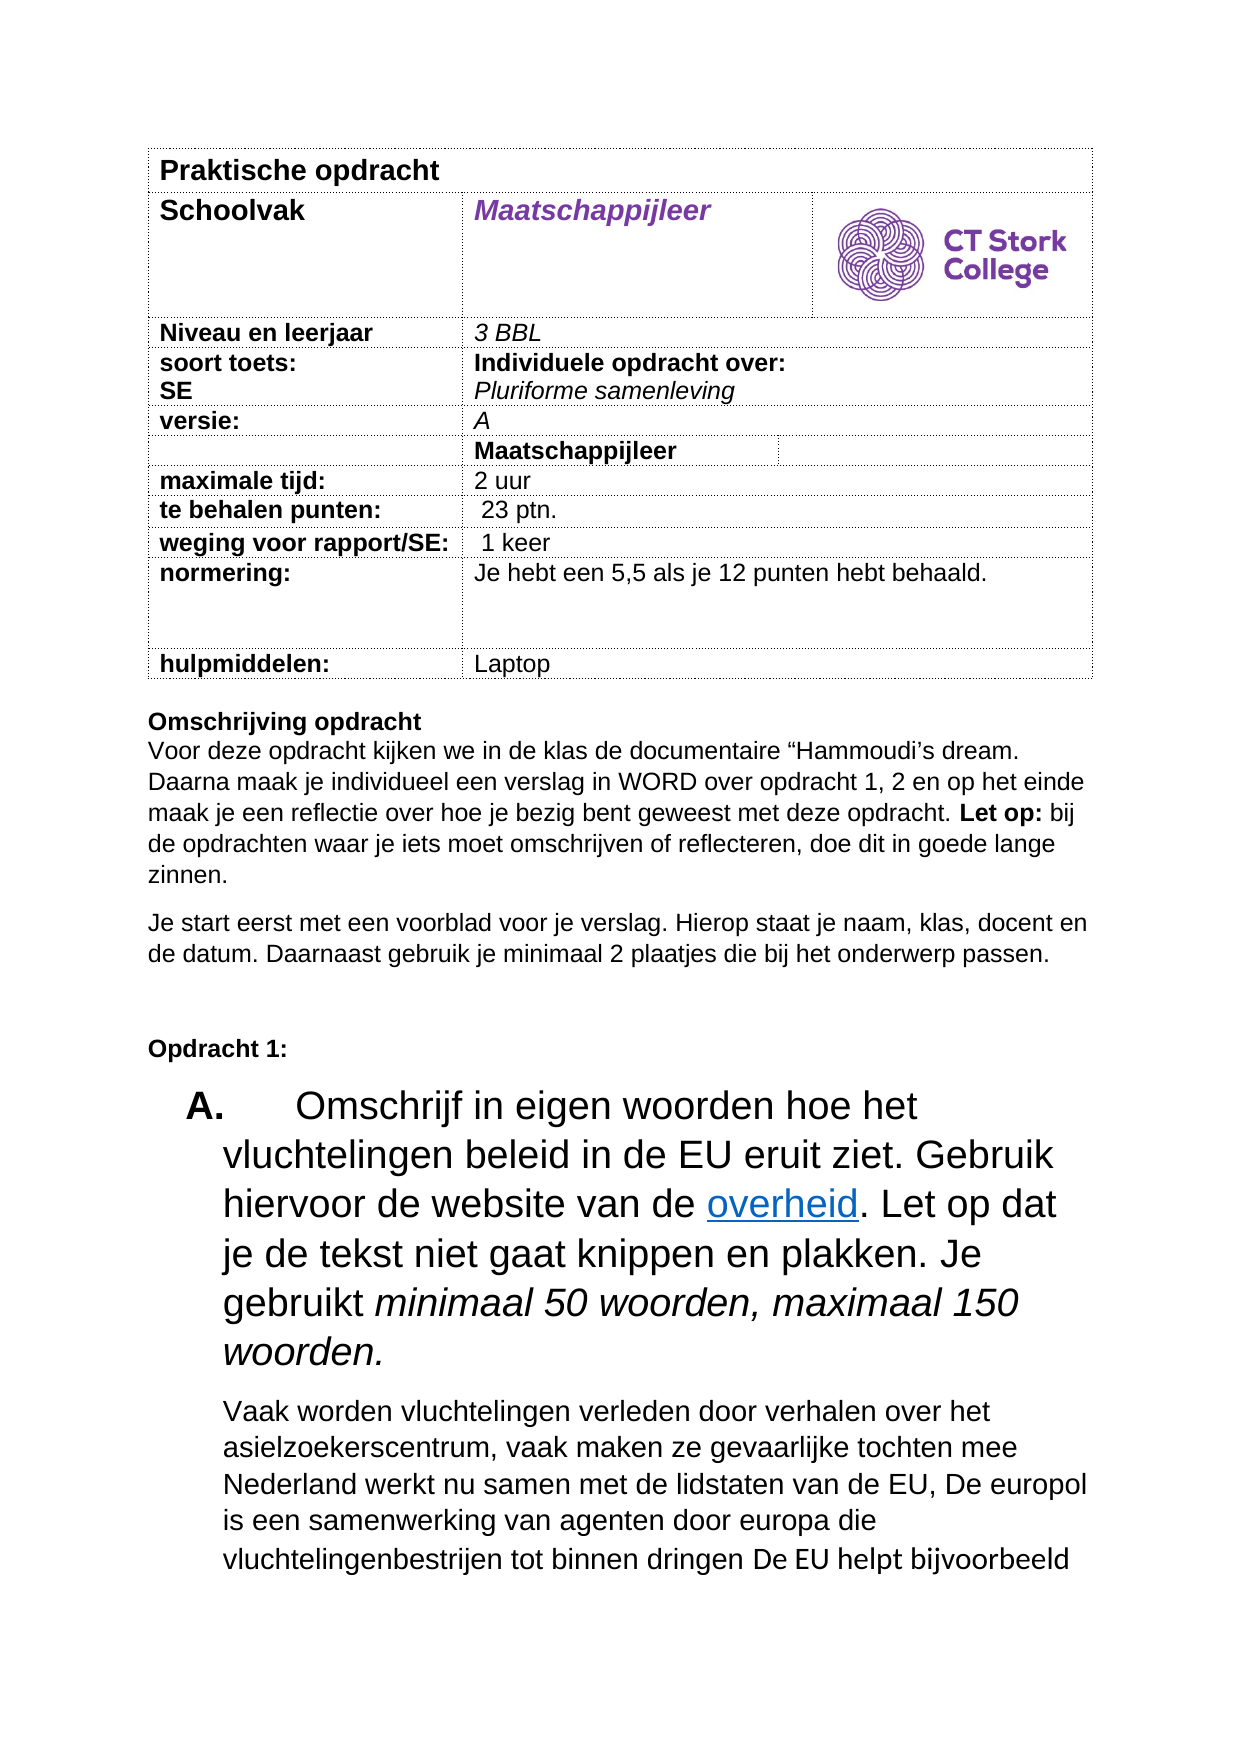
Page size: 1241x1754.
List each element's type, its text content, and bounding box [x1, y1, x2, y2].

table_cell [812, 192, 1092, 317]
text Je start eerst met een voorblad voor je verslag. Hierop staat je naam, klas, docent en de datum. Daarnaast gebruik je minimaal 2 plaatjes die bij het onderwerp passen. [148, 908, 1093, 968]
picture [837, 208, 1067, 301]
text Opdracht 1: [148, 1034, 1093, 1063]
table_cell versie: [148, 405, 463, 435]
table_cell 1 keer [463, 527, 1092, 557]
text Omschrijving opdracht [148, 707, 1093, 736]
table_cell maximale tijd: [148, 465, 463, 494]
table_header Praktische opdracht [148, 148, 1092, 192]
table_cell hulpmiddelen: [148, 648, 463, 677]
table_cell Schoolvak [148, 192, 463, 317]
table_cell Je hebt een 5,5 als je 12 punten hebt behaald. [463, 557, 1092, 648]
table_cell 2 uur [463, 465, 1092, 494]
table_cell [778, 435, 1092, 465]
table_cell Maatschappijleer [463, 435, 778, 465]
table_cell 3 BBL [463, 317, 1092, 347]
table_cell A [463, 405, 1092, 435]
table_cell te behalen punten: [148, 495, 463, 527]
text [223, 1394, 1093, 1577]
list Omschrijf in eigen woorden hoe het vluchtelingen beleid in de EU eruit ziet. Gebruik hiervoor de website van de overheid. Let op dat je de tekst niet gaat knippen en plakken. Je gebruikt minimaal 50 woorden, maximaal 150 woorden. [185, 1082, 1093, 1374]
table_cell Laptop [463, 648, 1092, 677]
table_cell [148, 435, 463, 465]
table_cell Individuele opdracht over: Pluriforme samenleving [463, 347, 1092, 405]
table_cell Niveau en leerjaar [148, 317, 463, 347]
table_cell weging voor rapport/SE: [148, 527, 463, 557]
table_cell normering: [148, 557, 463, 648]
table_cell soort toets: SE [148, 347, 463, 405]
text Voor deze opdracht kijken we in de klas de documentaire “Hammoudi’s dream. Daarna maak je individueel een verslag in WORD over opdracht 1, 2 en op het einde maak je een reflectie over hoe je bezig bent geweest met deze opdracht. Let op: bij de opdrachten waar je iets moet omschrijven of reflecteren, doe dit in goede lange zinnen. [148, 736, 1093, 889]
table_cell Maatschappijleer [463, 192, 812, 317]
table_cell 23 ptn. [463, 495, 1092, 527]
